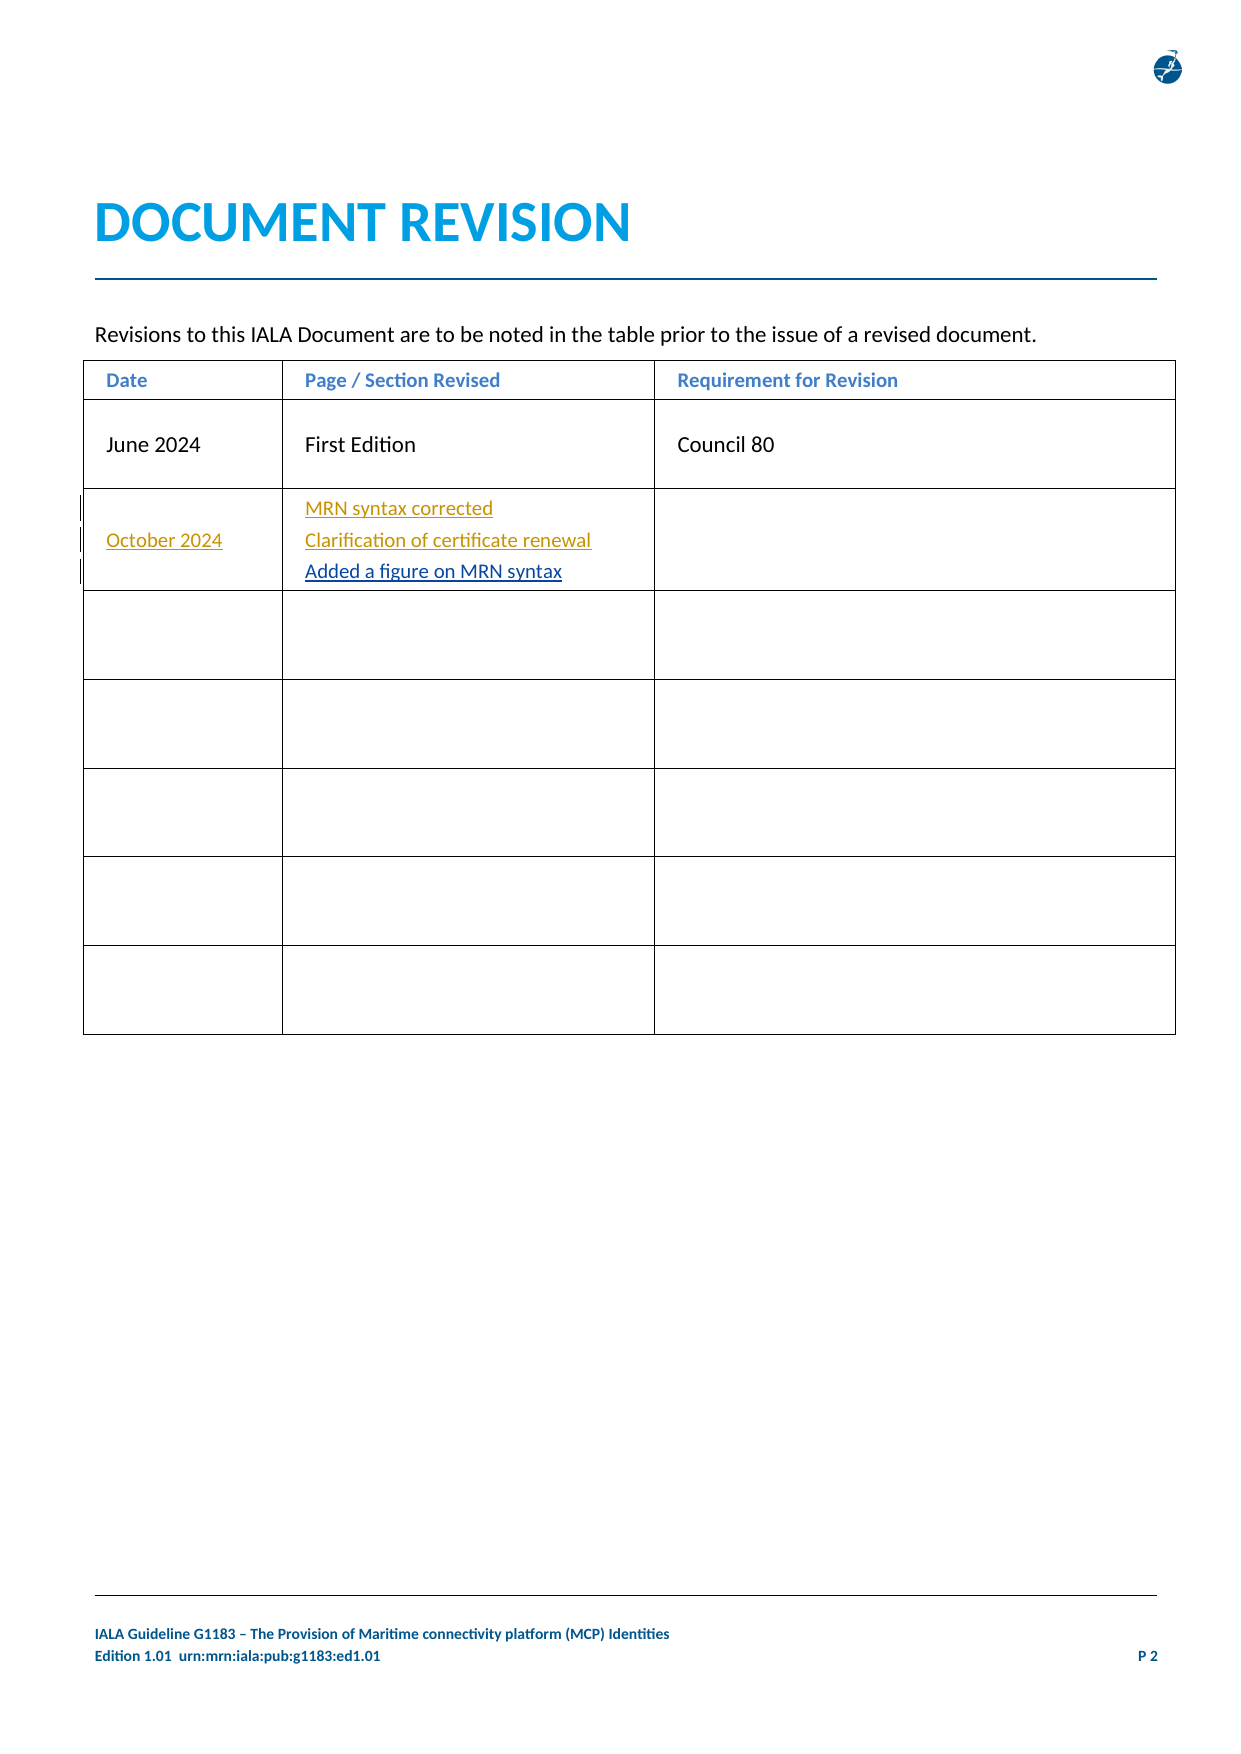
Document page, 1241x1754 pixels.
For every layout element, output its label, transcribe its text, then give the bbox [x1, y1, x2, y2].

table_cell [84, 946, 282, 1033]
table_cell [283, 591, 654, 679]
table_cell [655, 489, 1175, 590]
table_cell [655, 857, 1175, 945]
table_cell [283, 489, 654, 590]
table_cell [84, 769, 282, 856]
table_cell [655, 680, 1175, 768]
table_cell [84, 857, 282, 945]
table_header Date [84, 361, 282, 399]
table_header Requirement for Revision [655, 361, 1175, 399]
table_cell [655, 946, 1175, 1033]
table_cell Council 80 [655, 400, 1175, 488]
table_cell [283, 857, 654, 945]
table_header Page / Section Revised [283, 361, 654, 399]
table_cell [655, 769, 1175, 856]
table_cell [283, 946, 654, 1033]
table_cell [84, 591, 282, 679]
table_cell [283, 680, 654, 768]
text Revisions to this IALA Document are to be noted in the table prior to the issue of a revised document. [94, 320, 1157, 348]
table_cell June 2024 [84, 400, 282, 488]
table_cell [84, 489, 282, 590]
table_cell First Edition [283, 400, 654, 488]
table_cell [655, 591, 1175, 679]
picture [1122, 0, 1241, 119]
table_cell [84, 680, 282, 768]
table_cell [283, 769, 654, 856]
